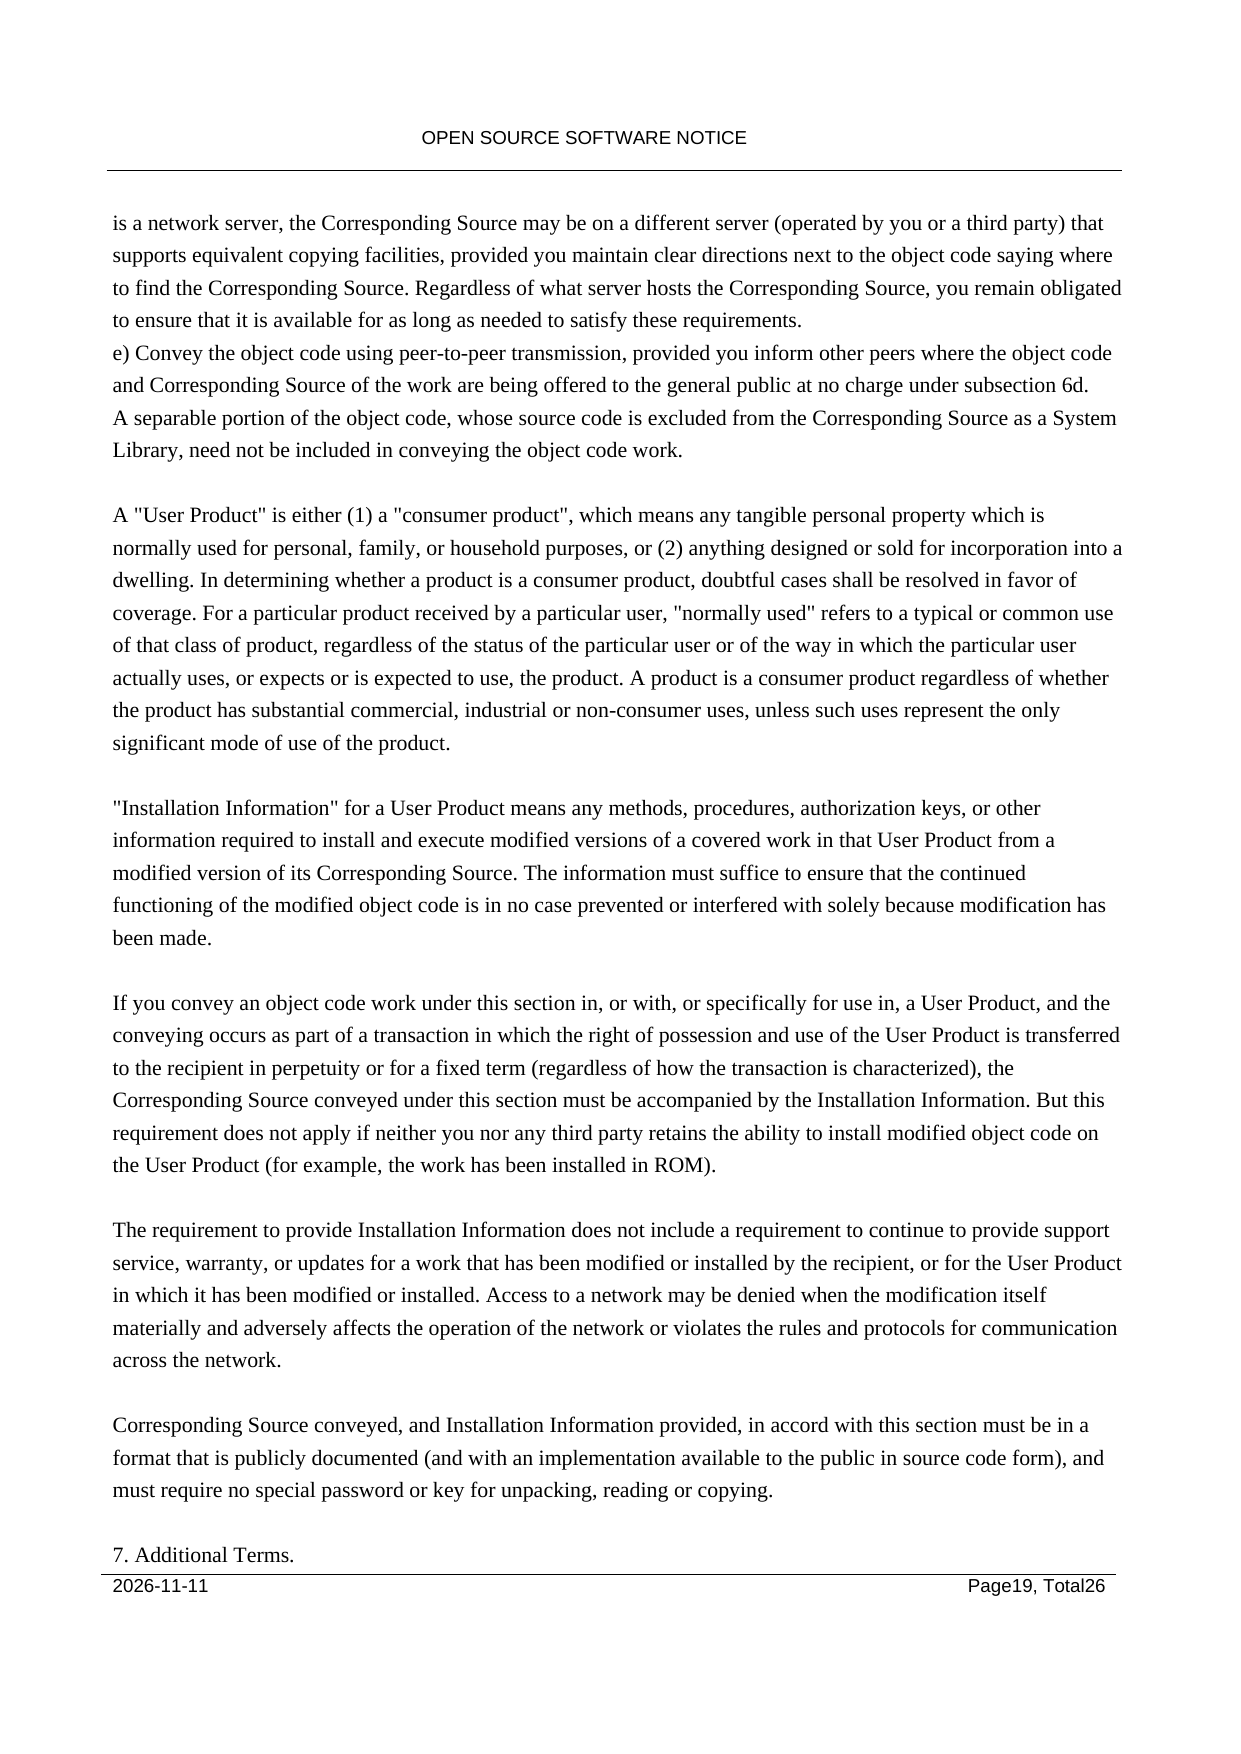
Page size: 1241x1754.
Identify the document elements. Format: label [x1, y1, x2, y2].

text [112, 206, 1128, 1571]
